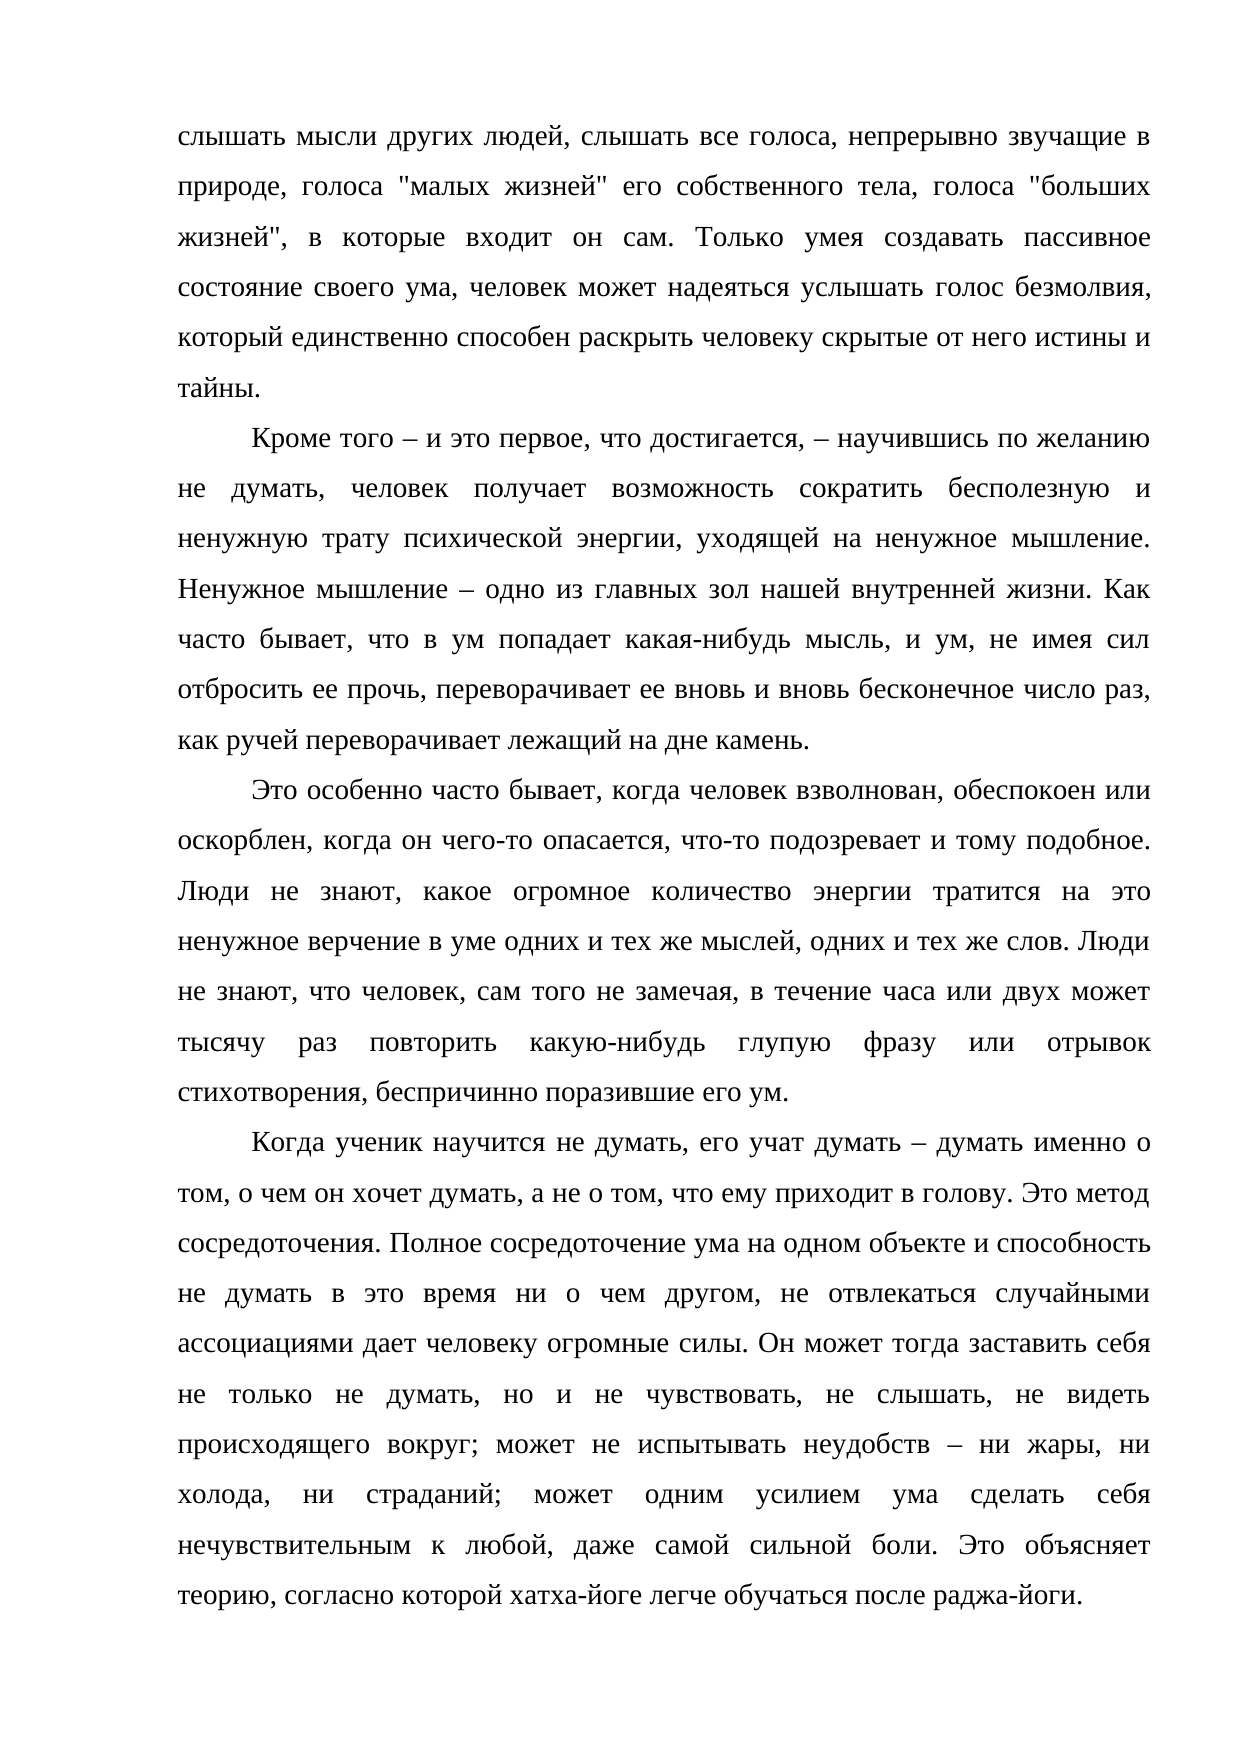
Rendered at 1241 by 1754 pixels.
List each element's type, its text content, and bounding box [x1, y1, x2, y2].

text Это особенно часто бывает, когда человек взволнован, обеспокоен или оскорблен, когда он чего-то опасается, что-то подозревает и тому подобное. Люди не знают, какое огромное количество энергии тратится на это ненужное верчение в уме одних и тех же мыслей, одних и тех же слов. Люди не знают, что человек, сам того не замечая, в течение часа или двух может тысячу раз повторить какую-нибудь глупую фразу или отрывок стихотворения, беспричинно поразившие его ум. [177, 772, 1152, 1108]
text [177, 118, 1152, 403]
text Кроме того – и это первое, что достигается, – научившись по желанию не думать, человек получает возможность сократить бесполезную и ненужную трату психической энергии, уходящей на ненужное мышление. Ненужное мышление – одно из главных зол нашей внутренней жизни. Как часто бывает, что в ум попадает какая-нибудь мысль, и ум, не имея сил отбросить ее прочь, переворачивает ее вновь и вновь бесконечное число раз, как ручей переворачивает лежащий на дне камень. [177, 420, 1152, 755]
text Когда ученик научится не думать, его учат думать – думать именно о том, о чем он хочет думать, а не о том, что ему приходит в голову. Это метод сосредоточения. Полное сосредоточение ума на одном объекте и способность не думать в это время ни о чем другом, не отвлекаться случайными ассоциациями дает человеку огромные силы. Он может тогда заставить себя не только не думать, но и не чувствовать, не слышать, не видеть происходящего вокруг; может не испытывать неудобств – ни жары, ни холода, ни страданий; может одним усилием ума сделать себя нечувствительным к любой, даже самой сильной боли. Это объясняет теорию, согласно которой хатха-йоге легче обучаться после раджа-йоги. [177, 1124, 1152, 1611]
